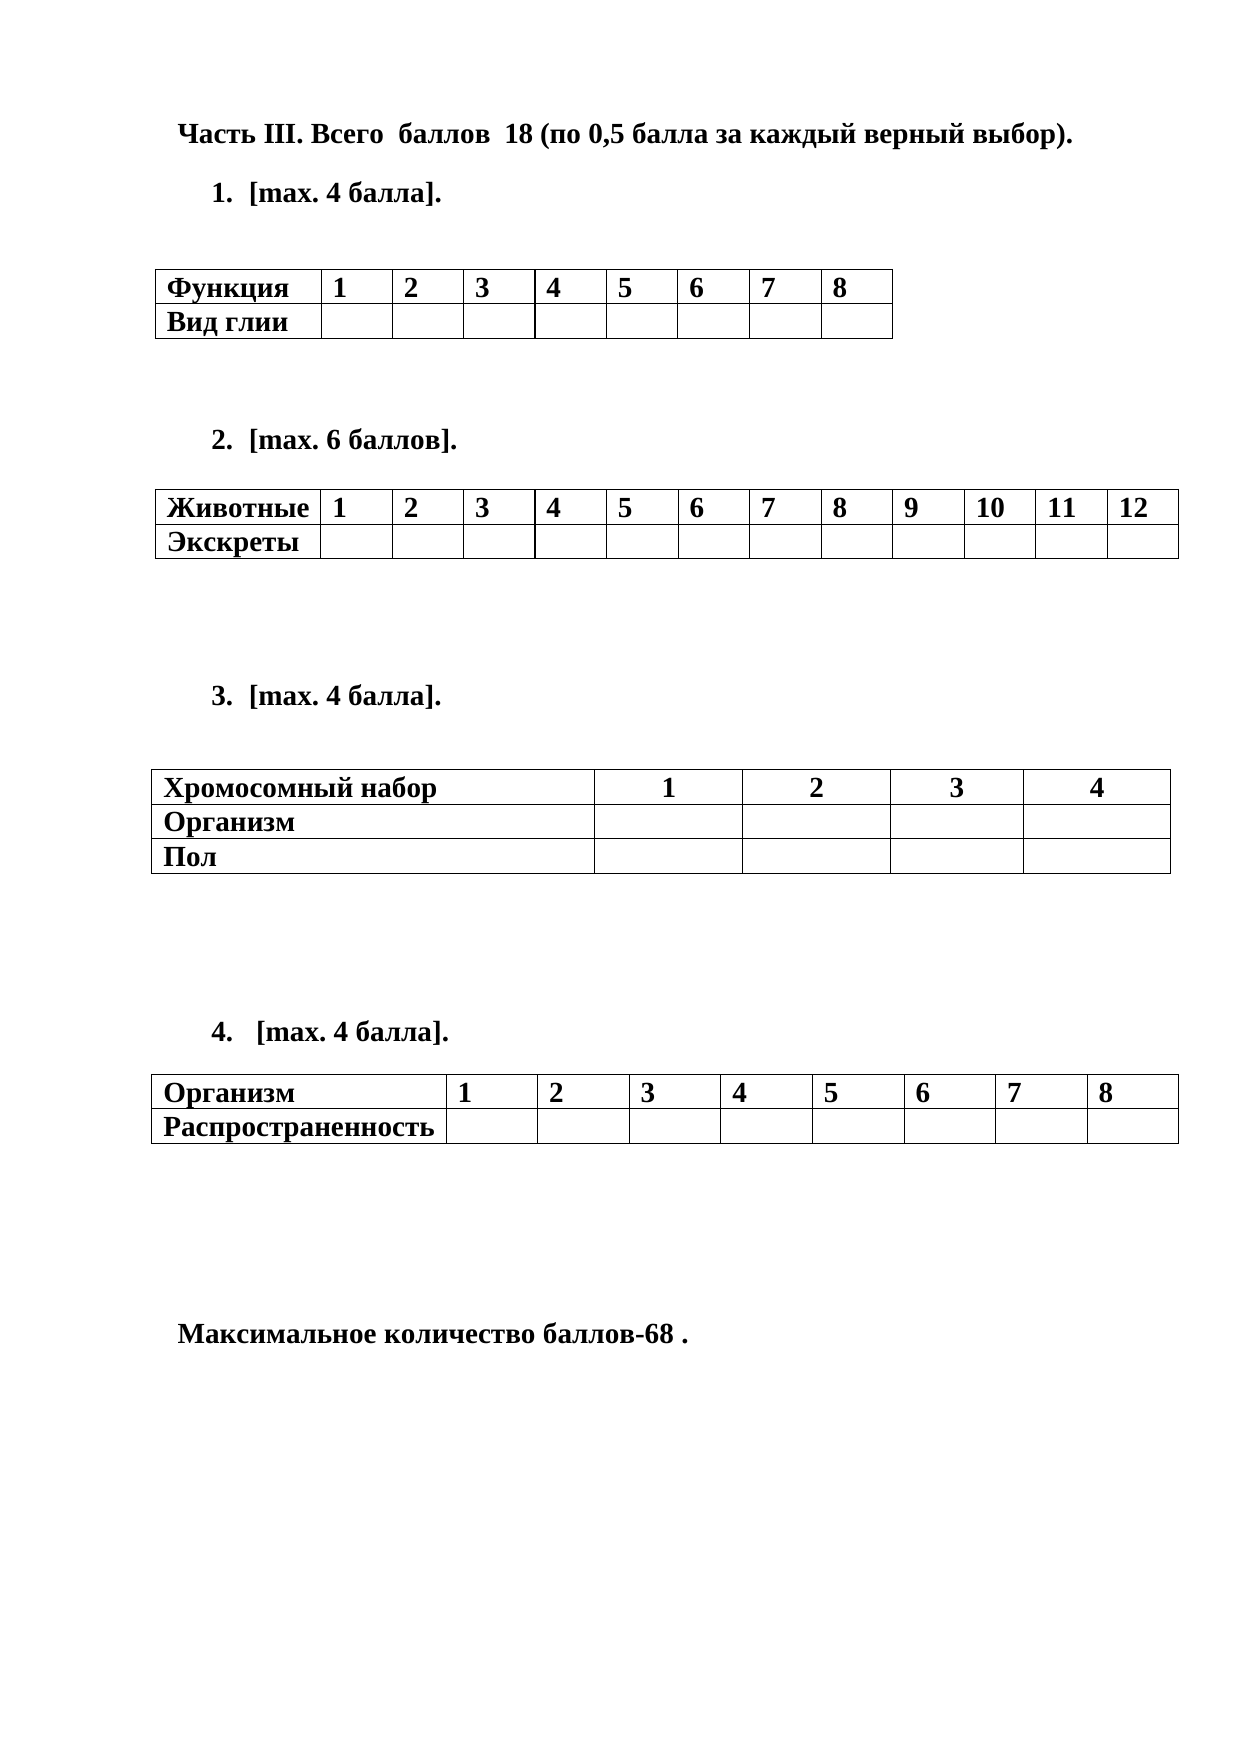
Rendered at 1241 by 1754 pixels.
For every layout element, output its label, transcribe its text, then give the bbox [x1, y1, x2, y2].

table_header Животные [156, 490, 320, 523]
table_cell [750, 525, 821, 558]
table_header 12 [1108, 490, 1178, 523]
table_cell [891, 839, 1023, 873]
table_header 2 [538, 1075, 629, 1108]
table_cell [905, 1109, 995, 1143]
table_header 8 [822, 490, 892, 523]
table_header 5 [607, 490, 678, 523]
table_cell Вид глии [156, 304, 321, 338]
table_header 2 [393, 490, 463, 523]
table_cell [322, 304, 392, 338]
table_header 1 [595, 770, 742, 803]
table_header 1 [321, 490, 392, 523]
table_cell [630, 1109, 720, 1143]
table_header 1 [322, 270, 392, 303]
table_header 3 [891, 770, 1023, 803]
table_header 6 [678, 270, 749, 303]
table_cell [813, 1109, 904, 1143]
table_header 4 [536, 490, 606, 523]
table_cell [822, 304, 892, 338]
table_cell [893, 525, 964, 558]
table_header 2 [393, 270, 463, 303]
table_header 2 [743, 770, 890, 803]
list [max. 4 балла]. [211, 176, 1167, 209]
table_cell [447, 1109, 537, 1143]
table_cell [538, 1109, 629, 1143]
table_cell [679, 525, 749, 558]
table_cell [321, 525, 392, 558]
text Максимальное количество баллов-68 . [177, 1316, 1167, 1350]
table_header 6 [905, 1075, 995, 1108]
table_header 4 [1024, 770, 1170, 803]
list [max. 6 баллов]. [211, 422, 1167, 455]
table_header 8 [1088, 1075, 1178, 1108]
table_header 7 [750, 270, 821, 303]
table_cell [393, 304, 463, 338]
list [max. 4 балла]. [211, 1014, 1167, 1048]
table_header 1 [447, 1075, 537, 1108]
table_header Организм [152, 1075, 446, 1108]
table_cell [743, 805, 890, 838]
table_cell [822, 525, 892, 558]
table_header 7 [750, 490, 821, 523]
table_cell [464, 304, 534, 338]
table_header 10 [965, 490, 1035, 523]
table_header 11 [1036, 490, 1107, 523]
table_cell [891, 805, 1023, 838]
table_cell [678, 304, 749, 338]
table_cell [996, 1109, 1087, 1143]
table_header 3 [464, 490, 534, 523]
table_cell [743, 839, 890, 873]
table_header 8 [822, 270, 892, 303]
table_cell [607, 525, 678, 558]
table_cell [536, 525, 606, 558]
table_header 4 [536, 270, 606, 303]
table_cell [607, 304, 677, 338]
table_cell [1024, 805, 1170, 838]
table_cell [595, 839, 742, 873]
table_cell [1088, 1109, 1178, 1143]
table_cell Распространенность [152, 1109, 446, 1143]
table_cell [595, 805, 742, 838]
table_cell Экскреты [156, 525, 320, 558]
table_cell [721, 1109, 812, 1143]
table_cell [1036, 525, 1107, 558]
table_header 7 [996, 1075, 1087, 1108]
table_header 9 [893, 490, 964, 523]
table_cell Организм [152, 805, 594, 838]
text Часть III. Всего баллов 18 (по 0,5 балла за каждый верный выбор). [177, 116, 1167, 149]
table_header 4 [721, 1075, 812, 1108]
table_header Функция [156, 270, 321, 303]
table_cell [1108, 525, 1178, 558]
table_header Хромосомный набор [152, 770, 594, 803]
table_header 5 [607, 270, 677, 303]
table_cell [965, 525, 1035, 558]
table_cell [393, 525, 463, 558]
table_header 3 [464, 270, 534, 303]
table_header 3 [630, 1075, 720, 1108]
table_cell [536, 304, 606, 338]
table_cell [750, 304, 821, 338]
table_cell [1024, 839, 1170, 873]
table_header 5 [813, 1075, 904, 1108]
table_cell [464, 525, 534, 558]
table_header 6 [679, 490, 749, 523]
table_cell Пол [152, 839, 594, 873]
list [max. 4 балла]. [211, 678, 1167, 712]
